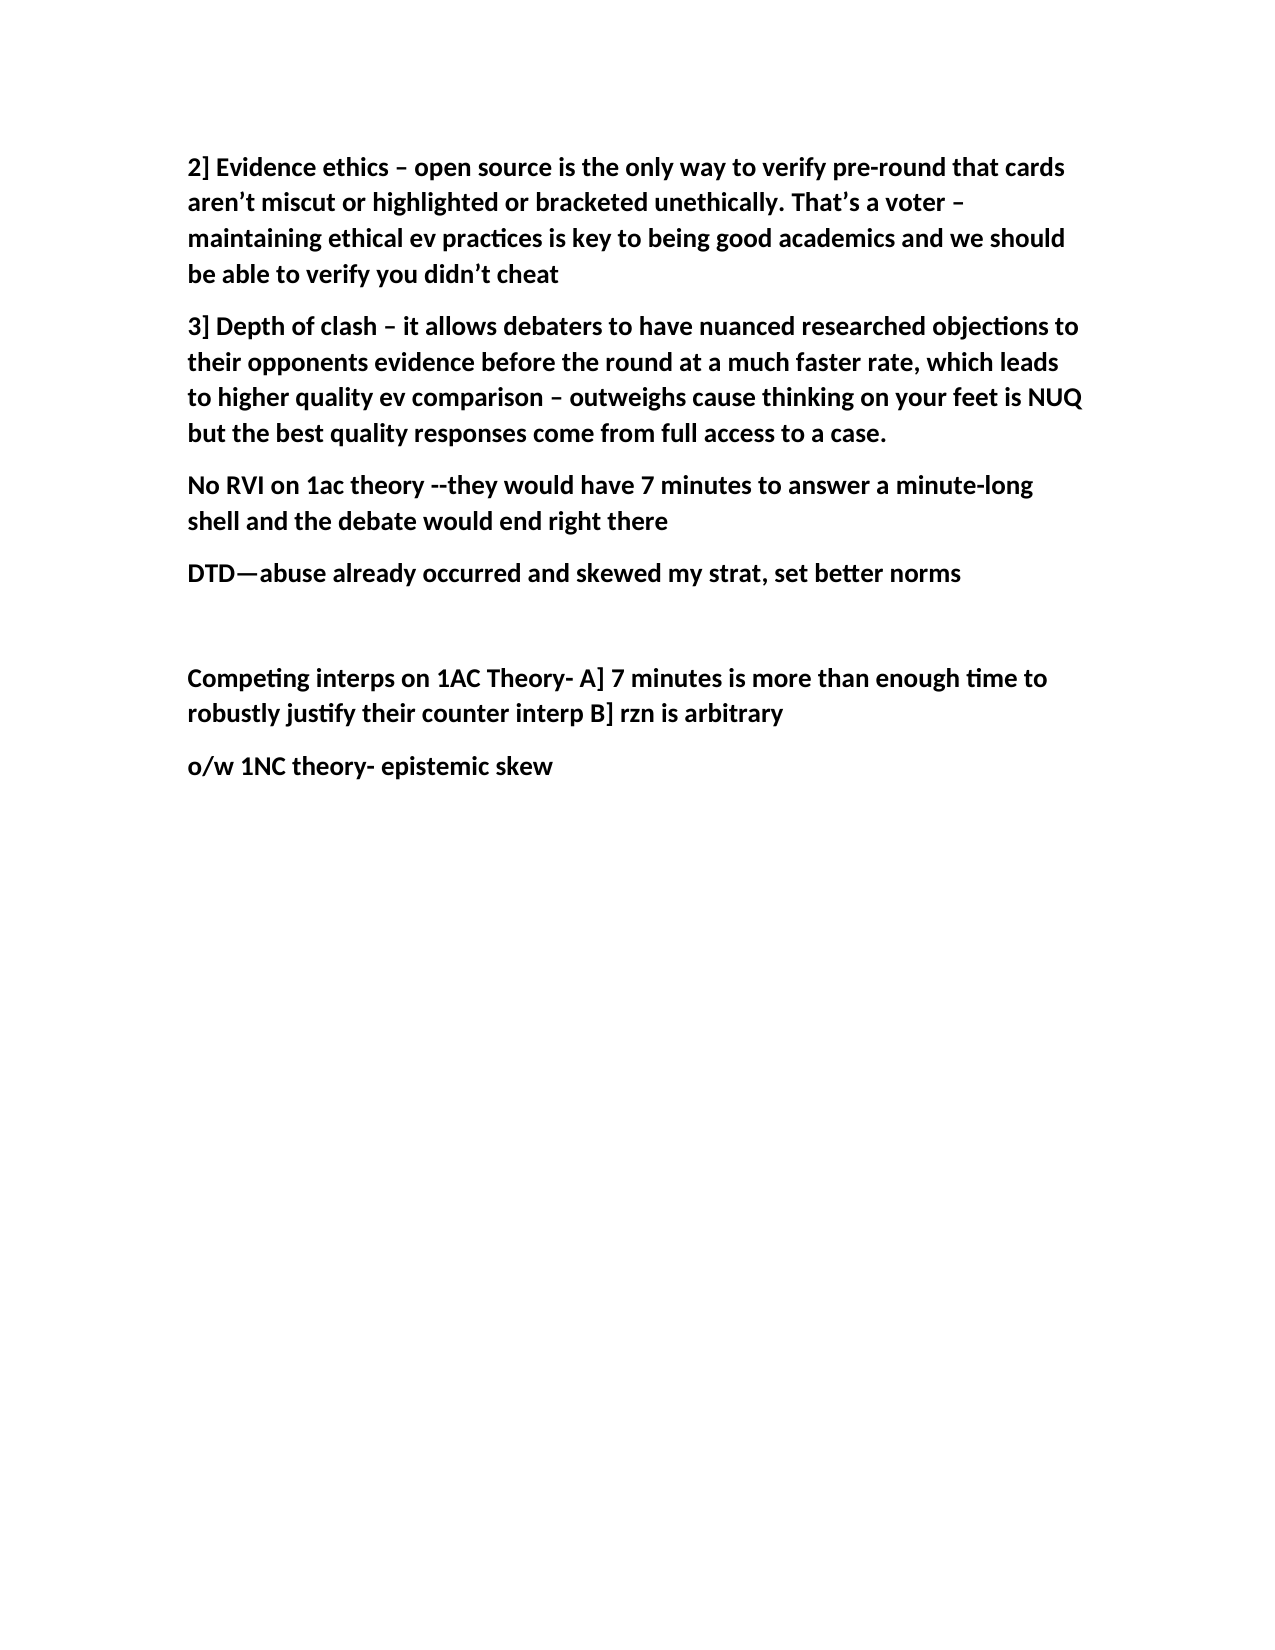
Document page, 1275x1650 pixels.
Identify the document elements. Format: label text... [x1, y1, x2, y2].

subtitle DTD—abuse already occurred and skewed my strat, set better norms [187, 556, 1087, 589]
subtitle o/w 1NC theory- epistemic skew [187, 749, 1087, 782]
subtitle No RVI on 1ac theory --they would have 7 minutes to answer a minute-long shell and the debate would end right there [187, 468, 1087, 537]
subtitle Competing interps on 1AC Theory- A] 7 minutes is more than enough time to robustly justify their counter interp B] rzn is arbitrary [187, 661, 1087, 729]
subtitle 3] Depth of clash – it allows debaters to have nuanced researched objections to their opponents evidence before the round at a much faster rate, which leads to higher quality ev comparison – outweighs cause thinking on your feet is NUQ but the best quality responses come from full access to a case. [187, 309, 1087, 449]
subtitle 2] Evidence ethics – open source is the only way to verify pre-round that cards aren’t miscut or highlighted or bracketed unethically. That’s a voter – maintaining ethical ev practices is key to being good academics and we should be able to verify you didn’t cheat [187, 150, 1087, 290]
